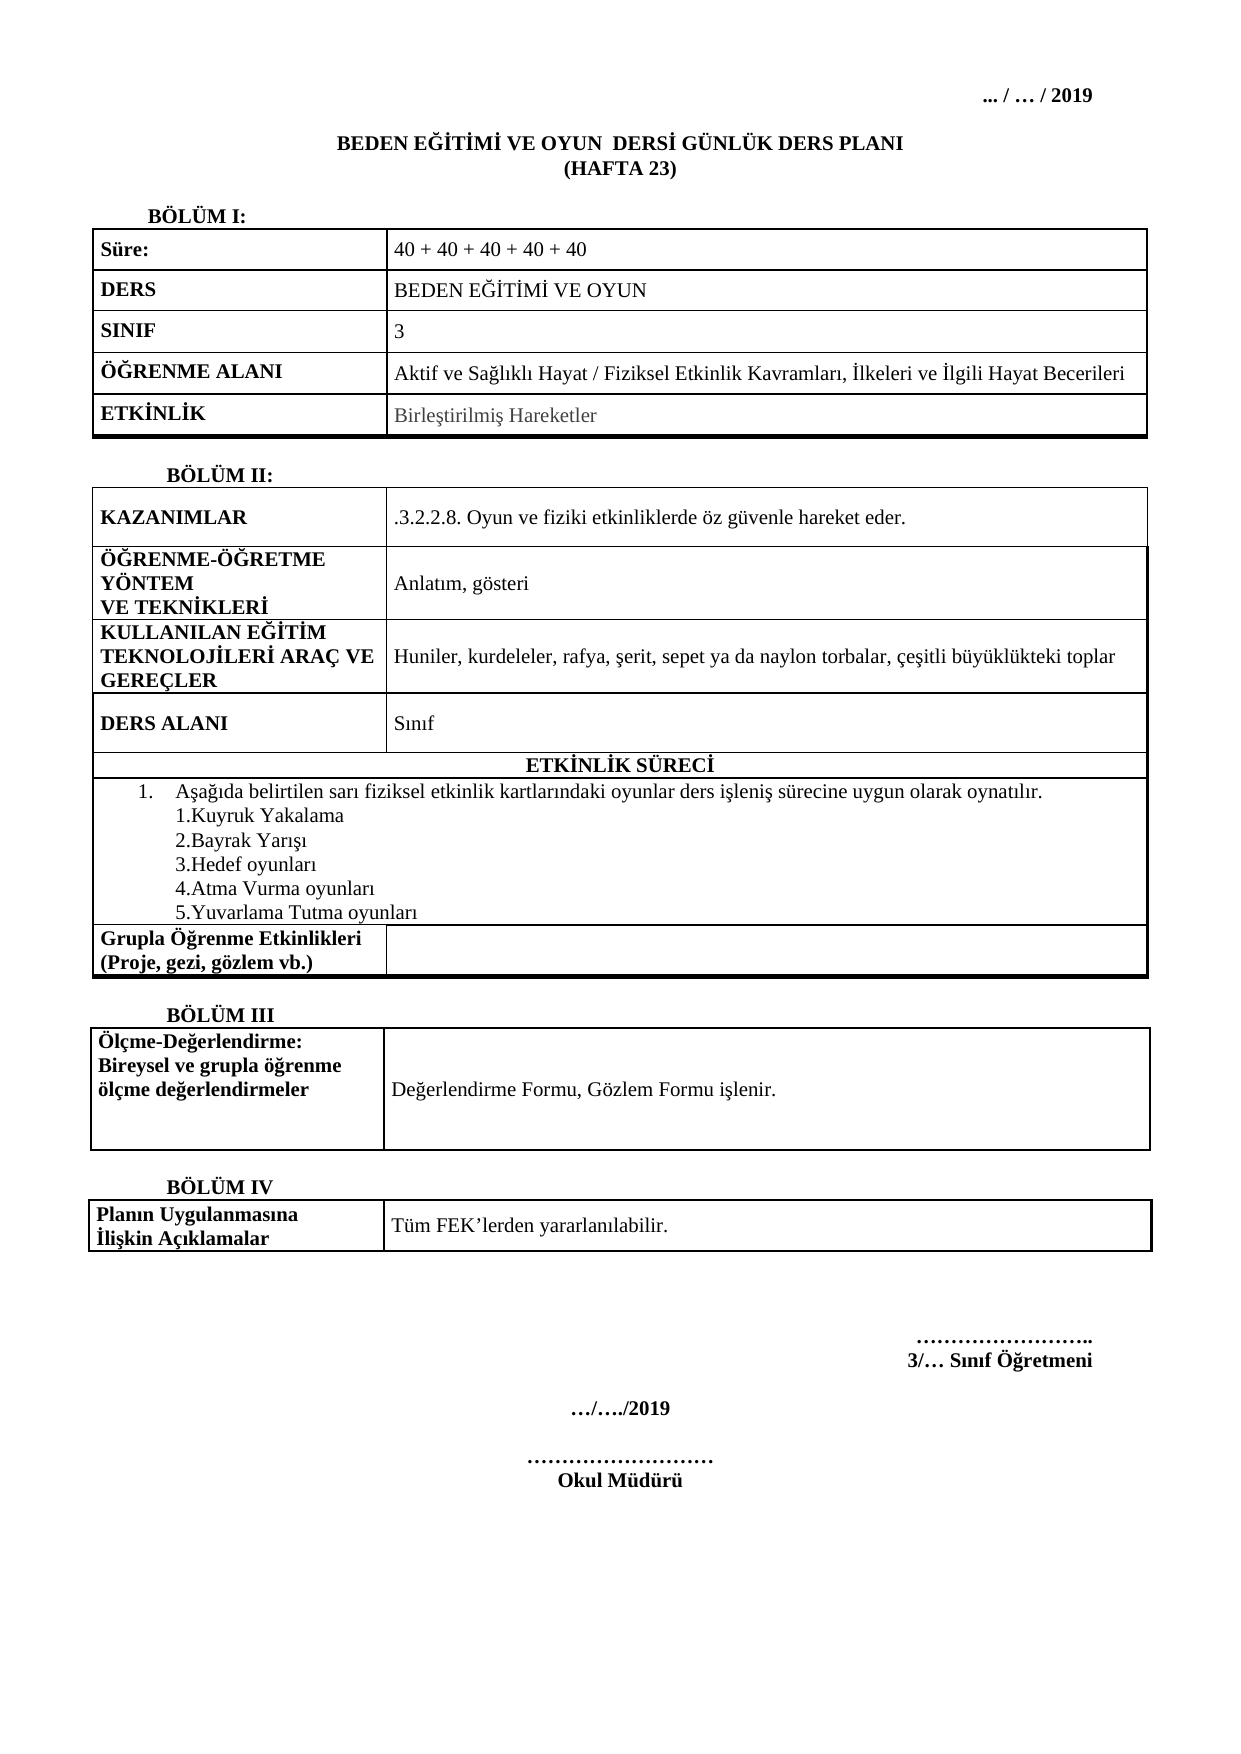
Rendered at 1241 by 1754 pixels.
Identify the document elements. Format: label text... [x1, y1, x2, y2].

table_cell DERS [94, 271, 386, 310]
table_header Planın Uygulanmasına İlişkin Açıklamalar [90, 1201, 383, 1249]
table_cell Aşağıda belirtilen sarı fiziksel etkinlik kartlarındaki oyunlar ders işleniş sürecine uygun olarak oynatılır. 1.Kuyruk Yakalama 2.Bayrak Yarışı 3.Hedef oyunları 4.Atma Vurma oyunları 5.Yuvarlama Tutma oyunları [94, 779, 1146, 924]
table_cell [387, 926, 1146, 974]
text BÖLÜM I: [148, 203, 1093, 228]
table_cell BEDEN EĞİTİMİ VE OYUN [388, 271, 1146, 310]
text …/…./2019 [148, 1396, 1093, 1420]
table_cell Aktif ve Sağlıklı Hayat / Fiziksel Etkinlik Kavramları, İlkeleri ve İlgili Hayat Becerileri [388, 353, 1146, 393]
text BÖLÜM II: [148, 463, 1093, 487]
table_cell ETKİNLİK [94, 395, 386, 434]
table_cell ETKİNLİK SÜRECİ [94, 753, 1146, 777]
table_cell Anlatım, gösteri [387, 547, 1146, 619]
text 3/… Sınıf Öğretmeni [148, 1348, 1093, 1372]
table_cell Grupla Öğrenme Etkinlikleri (Proje, gezi, gözlem vb.) [94, 925, 386, 974]
text …………………….. [148, 1324, 1093, 1348]
text BEDEN EĞİTİMİ VE OYUN DERSİ GÜNLÜK DERS PLANI [148, 131, 1093, 155]
table_cell Sınıf [387, 694, 1146, 752]
table_header KAZANIMLAR [93, 488, 386, 546]
table_header Süre: [94, 230, 386, 269]
text (HAFTA 23) [148, 155, 1093, 179]
table_cell SINIF [94, 311, 386, 352]
table_header .3.2.2.8. Oyun ve fiziki etkinliklerde öz güvenle hareket eder. [387, 488, 1147, 546]
table_cell KULLANILAN EĞİTİM TEKNOLOJİLERİ ARAÇ VE GEREÇLER [93, 620, 386, 692]
table_cell ÖĞRENME-ÖĞRETME YÖNTEM VE TEKNİKLERİ [93, 547, 386, 619]
text Okul Müdürü [148, 1468, 1093, 1492]
table_header Tüm FEK’lerden yararlanılabilir. [385, 1201, 1150, 1249]
text ... / … / 2019 [148, 83, 1093, 107]
table_cell ÖĞRENME ALANI [94, 353, 386, 393]
table_cell Birleştirilmiş Hareketler [388, 395, 1146, 434]
subtitle BÖLÜM III [148, 1003, 1093, 1027]
table_header Değerlendirme Formu, Gözlem Formu işlenir. [385, 1029, 1149, 1149]
subtitle BÖLÜM IV [148, 1175, 1093, 1199]
text ……………………… [148, 1444, 1093, 1468]
table_header 40 + 40 + 40 + 40 + 40 [388, 230, 1146, 269]
table_cell DERS ALANI [94, 694, 386, 752]
table_header Ölçme-Değerlendirme: Bireysel ve grupla öğrenme ölçme değerlendirmeler [92, 1029, 383, 1149]
table_cell Huniler, kurdeleler, rafya, şerit, sepet ya da naylon torbalar, çeşitli büyüklükteki toplar [387, 620, 1146, 692]
table_cell 3 [388, 311, 1146, 352]
